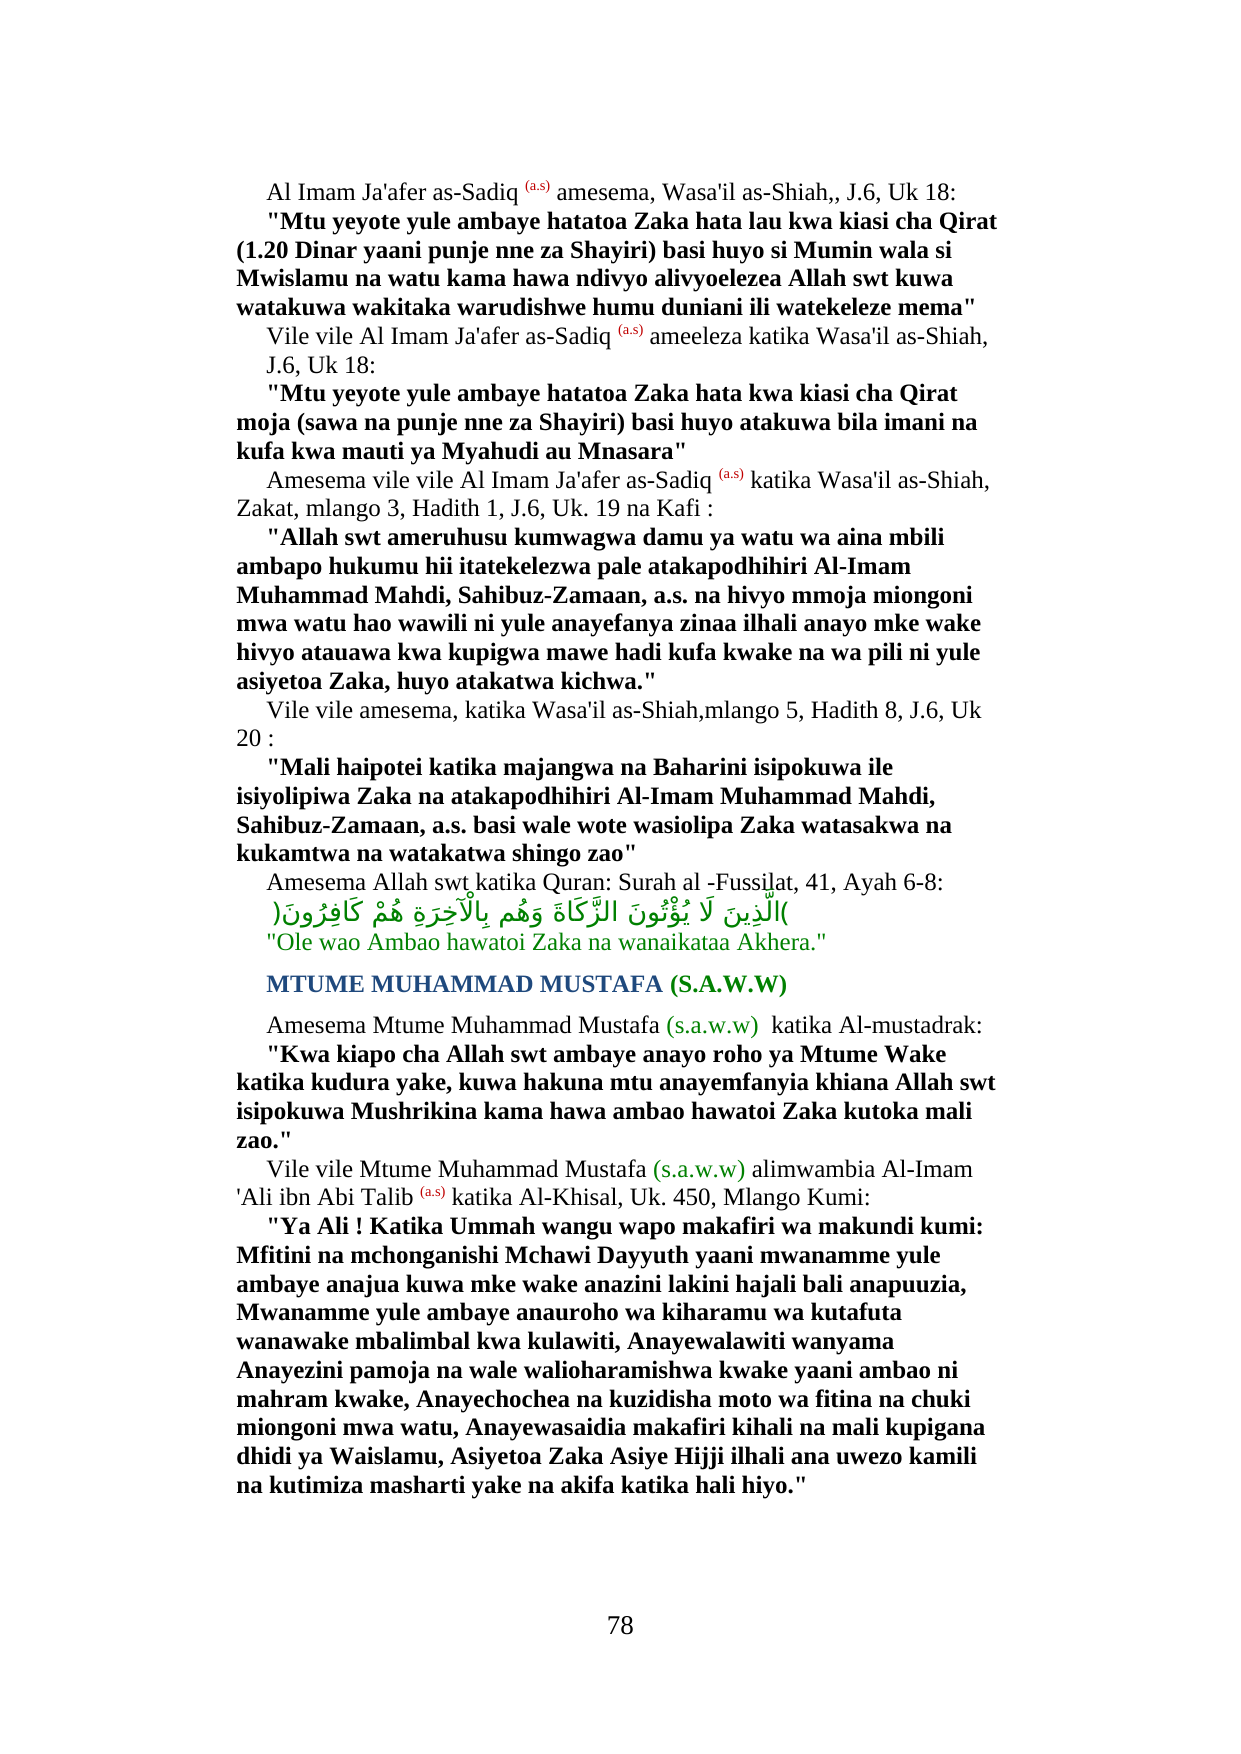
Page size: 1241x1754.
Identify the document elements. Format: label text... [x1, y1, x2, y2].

text Amesema Mtume Muhammad Mustafa (s.a.w.w) katika Al-mustadrak: [236, 1010, 1004, 1039]
text "Ya Ali ! Katika Ummah wangu wapo makafiri wa makundi kumi: Mfitini na mchonganishi Mchawi Dayyuth yaani mwanamme yule ambaye anajua kuwa mke wake anazini lakini hajali bali anapuuzia, Mwanamme yule ambaye anauroho wa kiharamu wa kutafuta wanawake mbalimbal kwa kulawiti, Anayewalawiti wanyama Anayezini pamoja na wale walioharamishwa kwake yaani ambao ni mahram kwake, Anayechochea na kuzidisha moto wa fitina na chuki miongoni mwa watu, Anayewasaidia makafiri kihali na mali kupigana dhidi ya Waislamu, Asiyetoa Zaka Asiye Hijji ilhali ana uwezo kamili na kutimiza masharti yake na akifa katika hali hiyo." [236, 1211, 1004, 1499]
text Vile vile amesema, katika Wasa'il as-Shiah,mlango 5, Hadith 8, J.6, Uk 20 : [236, 695, 1004, 752]
text ﴿الَّذِينَ لَا يُؤْتُونَ الزَّكَاةَ وَهُم بِالْآخِرَةِ هُمْ كَافِرُونَ﴾ [236, 896, 1004, 927]
subtitle MTUME MUHAMMAD MUSTAFA (S.A.W.W) [236, 969, 1004, 997]
text "Ole wao Ambao hawatoi Zaka na wanaikataa Akhera." [236, 927, 1004, 956]
text "Mtu yeyote yule ambaye hatatoa Zaka hata kwa kiasi cha Qirat moja (sawa na punje nne za Shayiri) basi huyo atakuwa bila imani na kufa kwa mauti ya Myahudi au Mnasara" [236, 378, 1004, 465]
text Al Imam Ja'afer as-Sadiq (a.s) amesema, Wasa'il as-Shiah,, J.6, Uk 18: [236, 177, 1004, 206]
text Vile vile Mtume Muhammad Mustafa (s.a.w.w) alimwambia Al-Imam 'Ali ibn Abi Talib (a.s) katika Al-Khisal, Uk. 450, Mlango Kumi: [236, 1154, 1004, 1211]
text Amesema vile vile Al Imam Ja'afer as-Sadiq (a.s) katika Wasa'il as-Shiah, Zakat, mlango 3, Hadith 1, J.6, Uk. 19 na Kafi : [236, 465, 1004, 522]
text Vile vile Al Imam Ja'afer as-Sadiq (a.s) ameeleza katika Wasa'il as-Shiah, [236, 321, 1004, 350]
text "Mali haipotei katika majangwa na Baharini isipokuwa ile isiyolipiwa Zaka na atakapodhihiri Al-Imam Muhammad Mahdi, Sahibuz-Zamaan, a.s. basi wale wote wasiolipa Zaka watasakwa na kukamtwa na watakatwa shingo zao" [236, 752, 1004, 867]
text J.6, Uk 18: [236, 350, 1004, 378]
text "Mtu yeyote yule ambaye hatatoa Zaka hata lau kwa kiasi cha Qirat (1.20 Dinar yaani punje nne za Shayiri) basi huyo si Mumin wala si Mwislamu na watu kama hawa ndivyo alivyoelezea Allah swt kuwa watakuwa wakitaka warudishwe humu duniani ili watekeleze mema" [236, 206, 1004, 321]
text Amesema Allah swt katika Quran: Surah al -Fussilat, 41, Ayah 6-8: [236, 867, 1004, 896]
text "Kwa kiapo cha Allah swt ambaye anayo roho ya Mtume Wake katika kudura yake, kuwa hakuna mtu anayemfanyia khiana Allah swt isipokuwa Mushrikina kama hawa ambao hawatoi Zaka kutoka mali zao." [236, 1039, 1004, 1154]
text "Allah swt ameruhusu kumwagwa damu ya watu wa aina mbili ambapo hukumu hii itatekelezwa pale atakapodhihiri Al-Imam Muhammad Mahdi, Sahibuz-Zamaan, a.s. na hivyo mmoja miongoni mwa watu hao wawili ni yule anayefanya zinaa ilhali anayo mke wake hivyo atauawa kwa kupigwa mawe hadi kufa kwake na wa pili ni yule asiyetoa Zaka, huyo atakatwa kichwa." [236, 522, 1004, 695]
